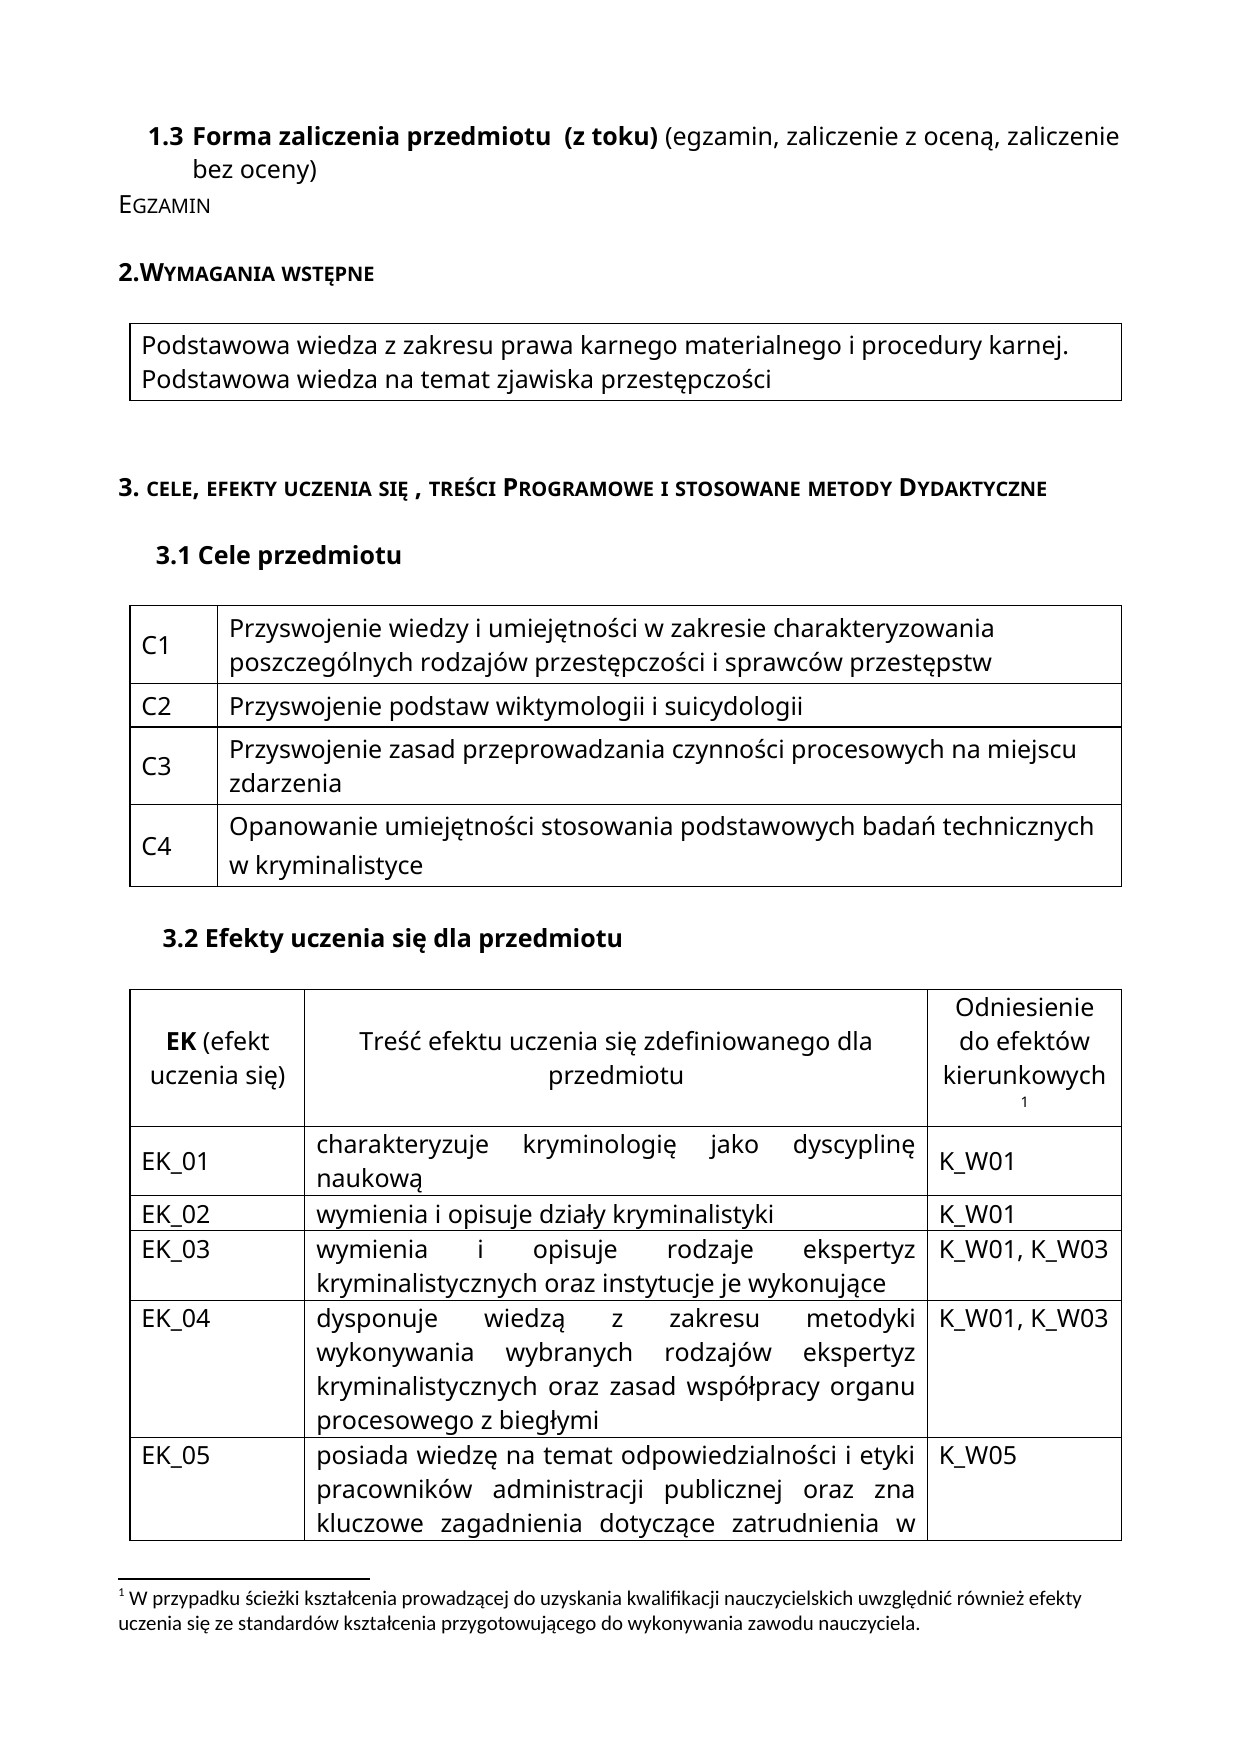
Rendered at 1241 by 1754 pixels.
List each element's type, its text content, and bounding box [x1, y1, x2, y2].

table_cell K_W01 [928, 1196, 1121, 1230]
table_header Podstawowa wiedza z zakresu prawa karnego materialnego i procedury karnej. Podstawowa wiedza na temat zjawiska przestępczości [131, 324, 1121, 400]
table_cell wymienia i opisuje działy kryminalistyki [305, 1196, 927, 1230]
table_cell Przyswojenie zasad przeprowadzania czynności procesowych na miejscu zdarzenia [218, 728, 1121, 804]
table_cell K_W01, K_W03 [928, 1231, 1121, 1299]
text 3.1 Cele przedmiotu [156, 537, 1122, 571]
table_cell EK_02 [131, 1196, 304, 1230]
table_header C1 [131, 606, 217, 683]
table_header Przyswojenie wiedzy i umiejętności w zakresie charakteryzowania poszczególnych rodzajów przestępczości i sprawców przestępstw [218, 606, 1121, 683]
table_cell charakteryzuje kryminologię jako dyscyplinę naukową [305, 1127, 927, 1195]
table_cell Przyswojenie podstaw wiktymologii i suicydologii [218, 684, 1121, 726]
table_cell Opanowanie umiejętności stosowania podstawowych badań technicznych w kryminalistyce [218, 805, 1121, 886]
table_header EK (efekt uczenia się) [131, 990, 304, 1126]
text 2.Wymagania wstępne [118, 254, 1122, 288]
table_cell C4 [131, 805, 217, 886]
table_cell EK_03 [131, 1231, 304, 1299]
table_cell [305, 1438, 927, 1540]
text Egzamin [118, 186, 1122, 220]
table_cell K_W05 [928, 1438, 1121, 1540]
table_header Odniesienie do efektów kierunkowych [928, 990, 1121, 1126]
table_cell C2 [131, 684, 217, 726]
table_cell C3 [131, 728, 217, 804]
table_cell wymienia i opisuje rodzaje ekspertyz kryminalistycznych oraz instytucje je wykonujące [305, 1231, 927, 1299]
text 3.2 Efekty uczenia się dla przedmiotu [162, 921, 1122, 955]
table_cell EK_04 [131, 1301, 304, 1437]
table_header Treść efektu uczenia się zdefiniowanego dla przedmiotu [305, 990, 927, 1126]
table_cell K_W01, K_W03 [928, 1301, 1121, 1437]
table_cell EK_01 [131, 1127, 304, 1195]
text 3. cele, efekty uczenia się , treści Programowe i stosowane metody Dydaktyczne [118, 469, 1122, 503]
table_cell K_W01 [928, 1127, 1121, 1195]
table_cell EK_05 [131, 1438, 304, 1540]
text 1.3 Forma zaliczenia przedmiotu (z toku) (egzamin, zaliczenie z oceną, zaliczenie bez oceny) [148, 118, 1122, 186]
table_cell dysponuje wiedzą z zakresu metodyki wykonywania wybranych rodzajów ekspertyz kryminalistycznych oraz zasad współpracy organu procesowego z biegłymi [305, 1301, 927, 1437]
